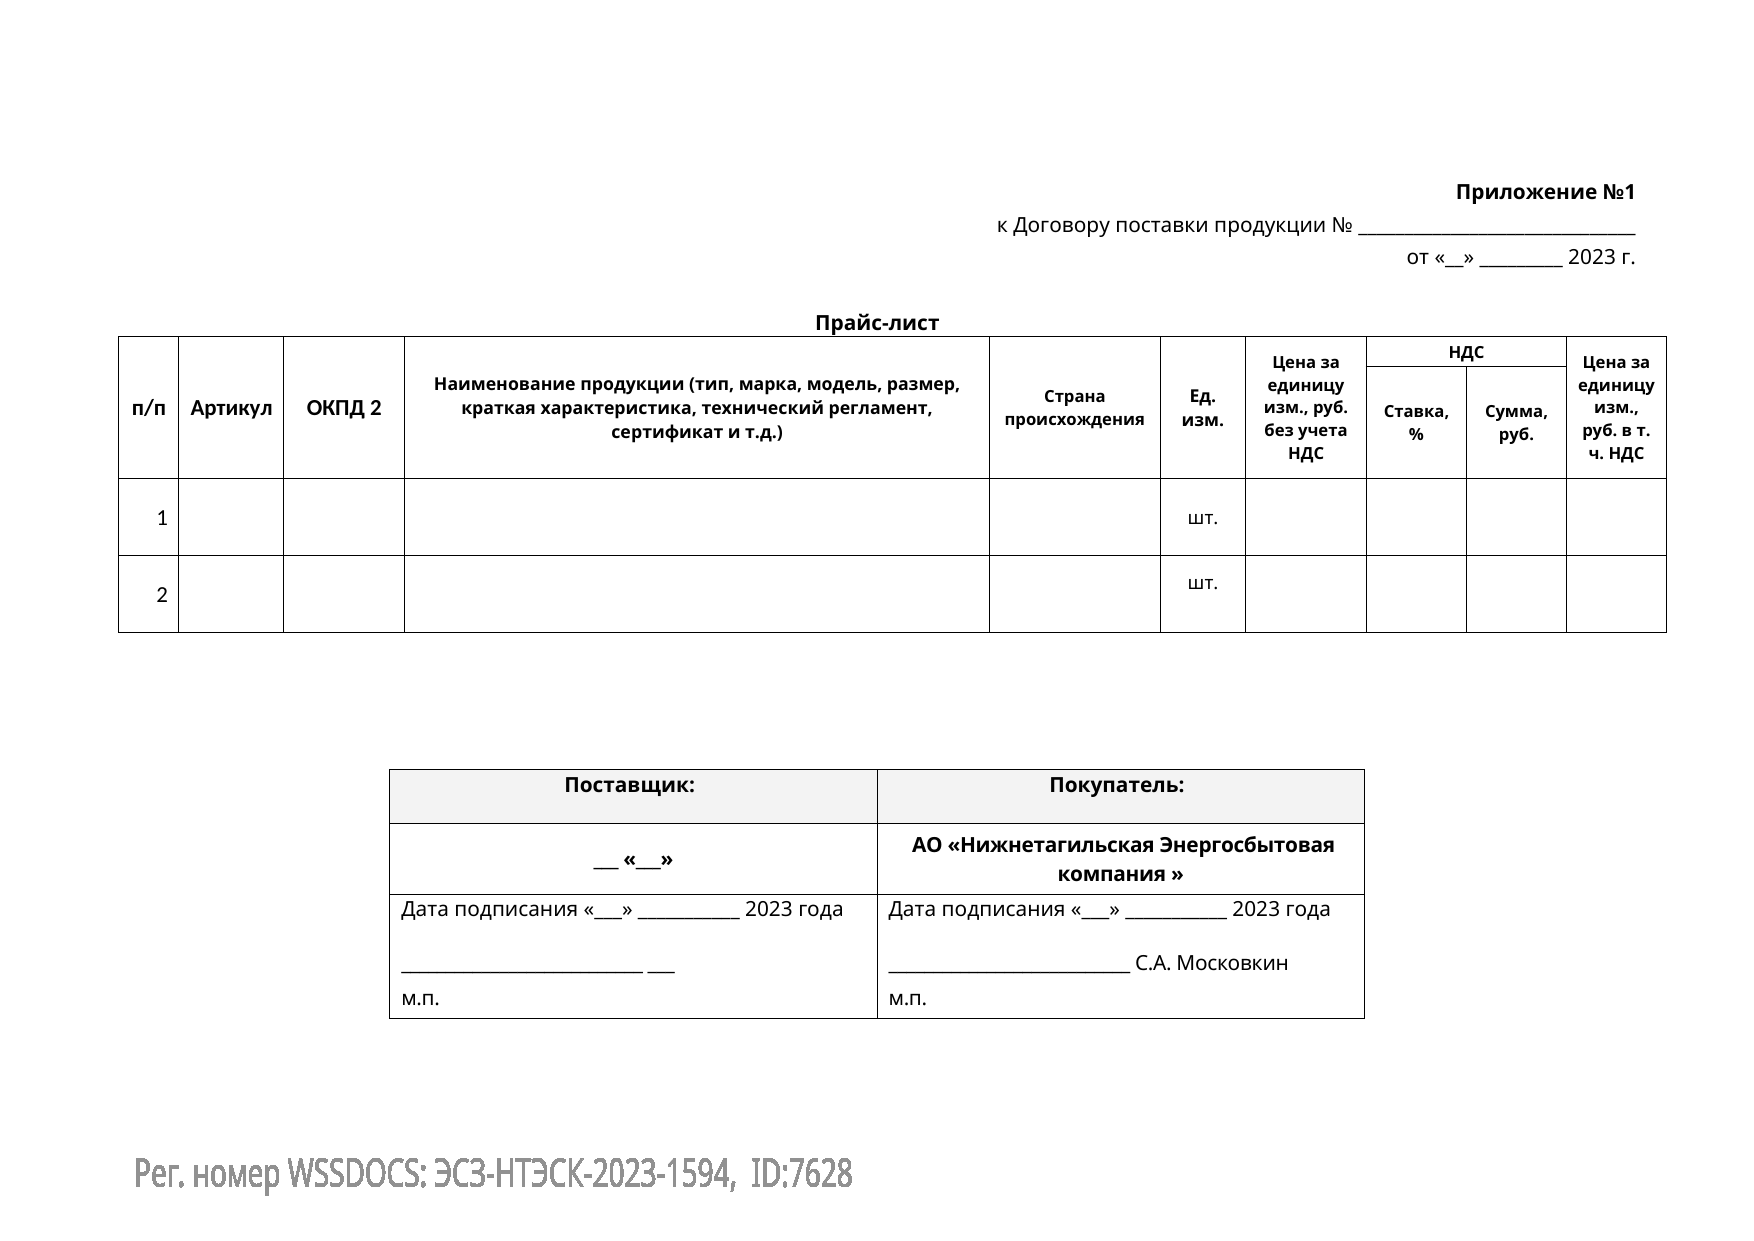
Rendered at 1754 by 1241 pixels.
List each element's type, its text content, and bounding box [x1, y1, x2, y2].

table_cell шт. [1161, 479, 1245, 555]
table_header Цена за единицу изм., руб. в т. ч. НДС [1567, 337, 1666, 478]
table_cell [284, 556, 404, 632]
table_cell 2 [119, 556, 178, 632]
table_cell [1367, 556, 1466, 632]
table_cell [179, 556, 283, 632]
table_header Поставщик: [390, 770, 877, 823]
table_header ОКПД 2 [284, 337, 404, 478]
table_header п/п [119, 337, 178, 478]
table_cell 1 [119, 479, 178, 555]
table_cell [284, 479, 404, 555]
table_cell ___ «___» [390, 824, 877, 893]
table_cell [1246, 479, 1366, 555]
table_cell АО «Нижнетагильская Энергосбытовая компания » [878, 824, 1364, 893]
table_cell шт. [1161, 556, 1245, 632]
table_cell Сумма, руб. [1467, 367, 1566, 478]
table_cell [1567, 479, 1666, 555]
table_cell [990, 556, 1160, 632]
text к Договору поставки продукции № ______________________________ [118, 210, 1636, 238]
table_cell Ставка, % [1367, 367, 1466, 478]
text Прайс-лист [118, 308, 1636, 336]
text от «__» _________ 2023 г. [118, 242, 1636, 271]
table_header Покупатель: [878, 770, 1364, 823]
table_cell [405, 479, 989, 555]
table_cell Дата подписания «___» ___________ 2023 года ___________________________ С.А. Московкин м.п. [878, 895, 1364, 1017]
table_cell [179, 479, 283, 555]
table_cell [405, 556, 989, 632]
table_cell [1567, 556, 1666, 632]
text Приложение №1 [118, 177, 1636, 206]
table_cell [990, 479, 1160, 555]
table_header НДС [1367, 337, 1566, 366]
table_header Наименование продукции (тип, марка, модель, размер, краткая характеристика, технический регламент, сертификат и т.д.) [405, 337, 989, 478]
table_cell [1467, 556, 1566, 632]
table_cell Дата подписания «___» ___________ 2023 года ___________________________ ___ м.п. [390, 895, 877, 1017]
table_header Страна происхождения [990, 337, 1160, 478]
table_cell [1246, 556, 1366, 632]
table_header Артикул [179, 337, 283, 478]
table_cell [1467, 479, 1566, 555]
table_cell [1367, 479, 1466, 555]
table_header Цена за единицу изм., руб. без учета НДС [1246, 337, 1366, 478]
table_header Ед. изм. [1161, 337, 1245, 478]
